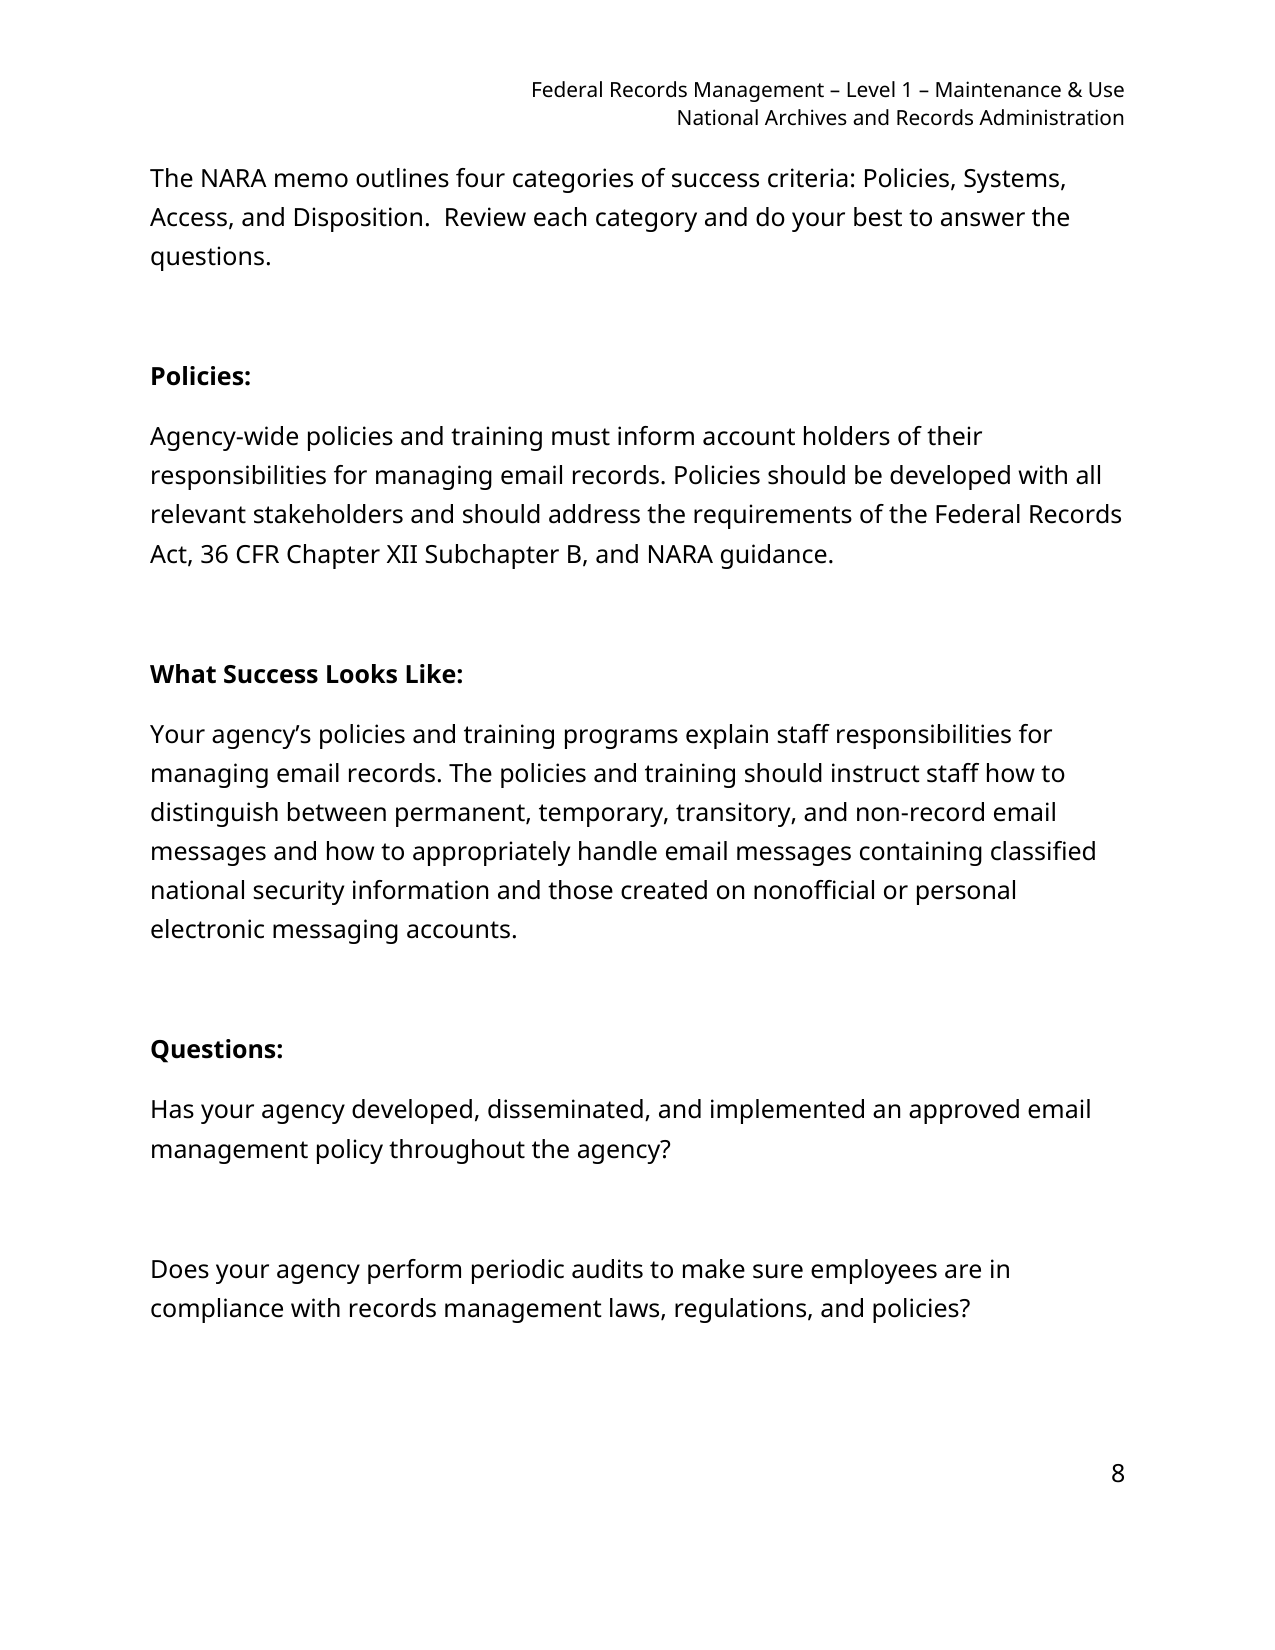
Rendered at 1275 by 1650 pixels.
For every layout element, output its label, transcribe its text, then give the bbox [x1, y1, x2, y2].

text What Success Looks Like: [150, 656, 1125, 690]
text Policies: [150, 359, 1125, 393]
text Questions: [150, 1032, 1125, 1066]
text Has your agency developed, disseminated, and implemented an approved email management policy throughout the agency? [150, 1092, 1125, 1165]
text Your agency’s policies and training programs explain staff responsibilities for managing email records. The policies and training should instruct staff how to distinguish between permanent, temporary, transitory, and non-record email messages and how to appropriately handle email messages containing classified national security information and those created on nonofficial or personal electronic messaging accounts. [150, 716, 1125, 946]
text Does your agency perform periodic audits to make sure employees are in compliance with records management laws, regulations, and policies? [150, 1251, 1125, 1324]
text The NARA memo outlines four categories of success criteria: Policies, Systems, Access, and Disposition. Review each category and do your best to answer the questions. [150, 160, 1125, 273]
text Agency-wide policies and training must inform account holders of their responsibilities for managing email records. Policies should be developed with all relevant stakeholders and should address the requirements of the Federal Records Act, 36 CFR Chapter XII Subchapter B, and NARA guidance. [150, 419, 1125, 570]
